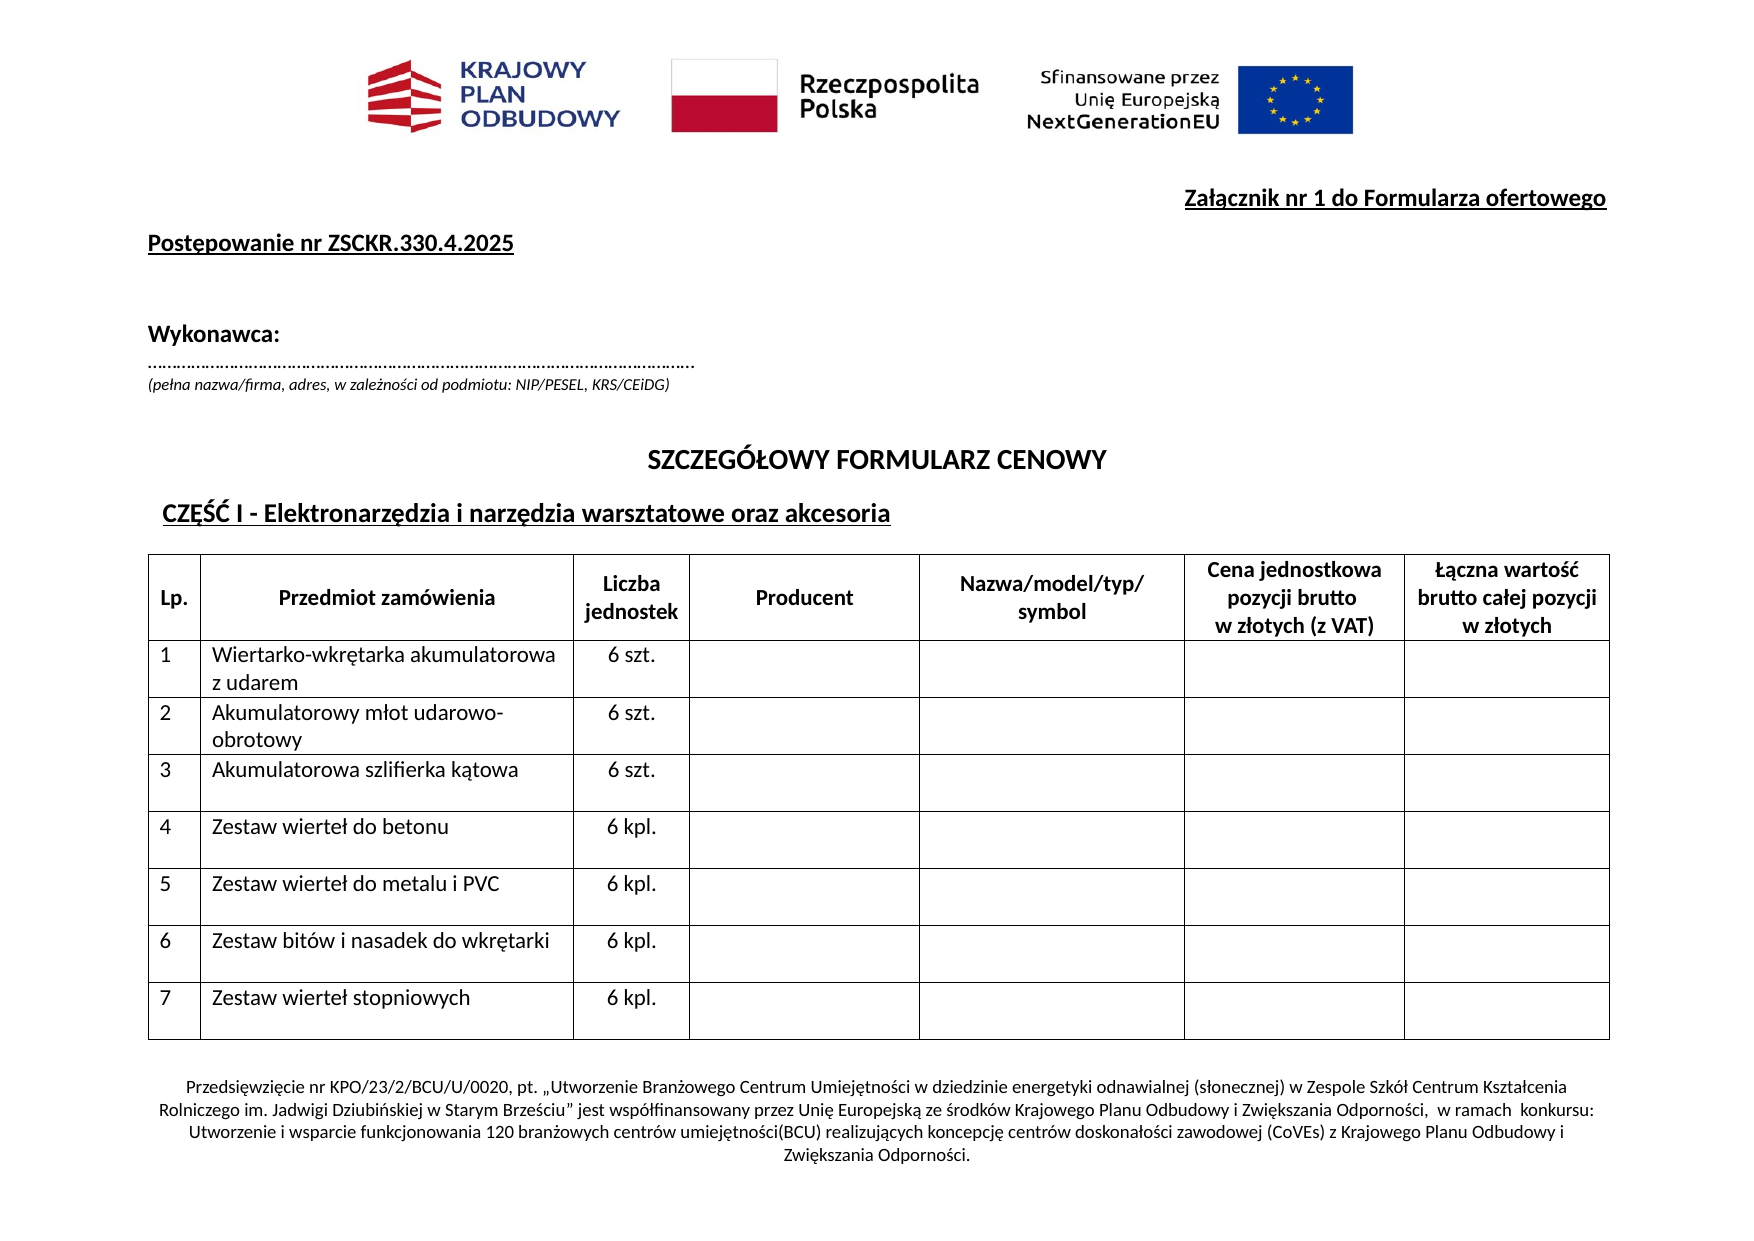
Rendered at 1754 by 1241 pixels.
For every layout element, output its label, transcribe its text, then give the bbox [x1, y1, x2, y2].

table_cell [690, 983, 919, 1039]
table_cell [690, 641, 919, 697]
table_cell 6 kpl. [574, 926, 689, 982]
table_cell 6 szt. [574, 641, 689, 697]
table_cell [920, 869, 1184, 925]
table_cell [920, 755, 1184, 811]
table_cell [690, 698, 919, 754]
table_cell [1185, 983, 1404, 1039]
table_cell Zestaw wierteł do metalu i PVC [201, 869, 573, 925]
table_cell [1405, 926, 1609, 982]
table_cell Akumulatorowa szlifierka kątowa [201, 755, 573, 811]
table_header Liczba jednostek [574, 555, 689, 639]
text …………………………………………………………………………………………………… [148, 349, 986, 374]
table_cell [690, 812, 919, 868]
table_cell [1405, 698, 1609, 754]
table_cell [149, 926, 200, 982]
table_cell [920, 812, 1184, 868]
table_cell [1185, 641, 1404, 697]
table_cell [1405, 983, 1609, 1039]
table_cell [149, 812, 200, 868]
table_cell [1405, 641, 1609, 697]
table_cell [1405, 812, 1609, 868]
text (pełna nazwa/firma, adres, w zależności od podmiotu: NIP/PESEL, KRS/CEiDG) [148, 374, 986, 394]
table_cell 6 kpl. [574, 869, 689, 925]
text CZĘŚĆ I - Elektronarzędzia i narzędzia warsztatowe oraz akcesoria [162, 496, 1606, 529]
table_cell [920, 641, 1184, 697]
table_cell [920, 698, 1184, 754]
table_cell 6 kpl. [574, 983, 689, 1039]
text Wykonawca: [148, 318, 1606, 349]
table_header Łączna wartość brutto całej pozycji w złotych [1405, 555, 1609, 639]
text SZCZEGÓŁOWY FORMULARZ CENOWY [148, 441, 1606, 477]
table_cell Zestaw wierteł stopniowych [201, 983, 573, 1039]
table_header Producent [690, 555, 919, 639]
table_cell [690, 755, 919, 811]
table_cell 6 szt. [574, 698, 689, 754]
table_cell [1185, 869, 1404, 925]
table_cell [1185, 755, 1404, 811]
table_cell 6 kpl. [574, 812, 689, 868]
table_cell [920, 983, 1184, 1039]
text Załącznik nr 1 do Formularza ofertowego [766, 182, 1606, 212]
text Postępowanie nr ZSCKR.330.4.2025 [148, 227, 1606, 258]
table_cell Akumulatorowy młot udarowo-obrotowy [201, 698, 573, 754]
table_cell [690, 926, 919, 982]
table_cell Zestaw bitów i nasadek do wkrętarki [201, 926, 573, 982]
table_cell [1405, 869, 1609, 925]
table_cell [1405, 755, 1609, 811]
table_cell [690, 869, 919, 925]
table_header Nazwa/model/typ/ symbol [920, 555, 1184, 639]
table_cell Zestaw wierteł do betonu [201, 812, 573, 868]
table_cell [149, 983, 200, 1039]
table_header Cena jednostkowa pozycji brutto w złotych (z VAT) [1185, 555, 1404, 639]
table_cell [1185, 698, 1404, 754]
table_cell [1185, 926, 1404, 982]
table_cell [920, 926, 1184, 982]
table_cell [149, 755, 200, 811]
picture [330, 41, 1400, 157]
table_cell 6 szt. [574, 755, 689, 811]
table_header Lp. [149, 555, 200, 639]
table_cell Wiertarko-wkrętarka akumulatorowa z udarem [201, 641, 573, 697]
table_cell [149, 869, 200, 925]
table_cell [149, 698, 200, 754]
table_header Przedmiot zamówienia [201, 555, 573, 639]
table_cell [1185, 812, 1404, 868]
table_cell [149, 641, 200, 697]
